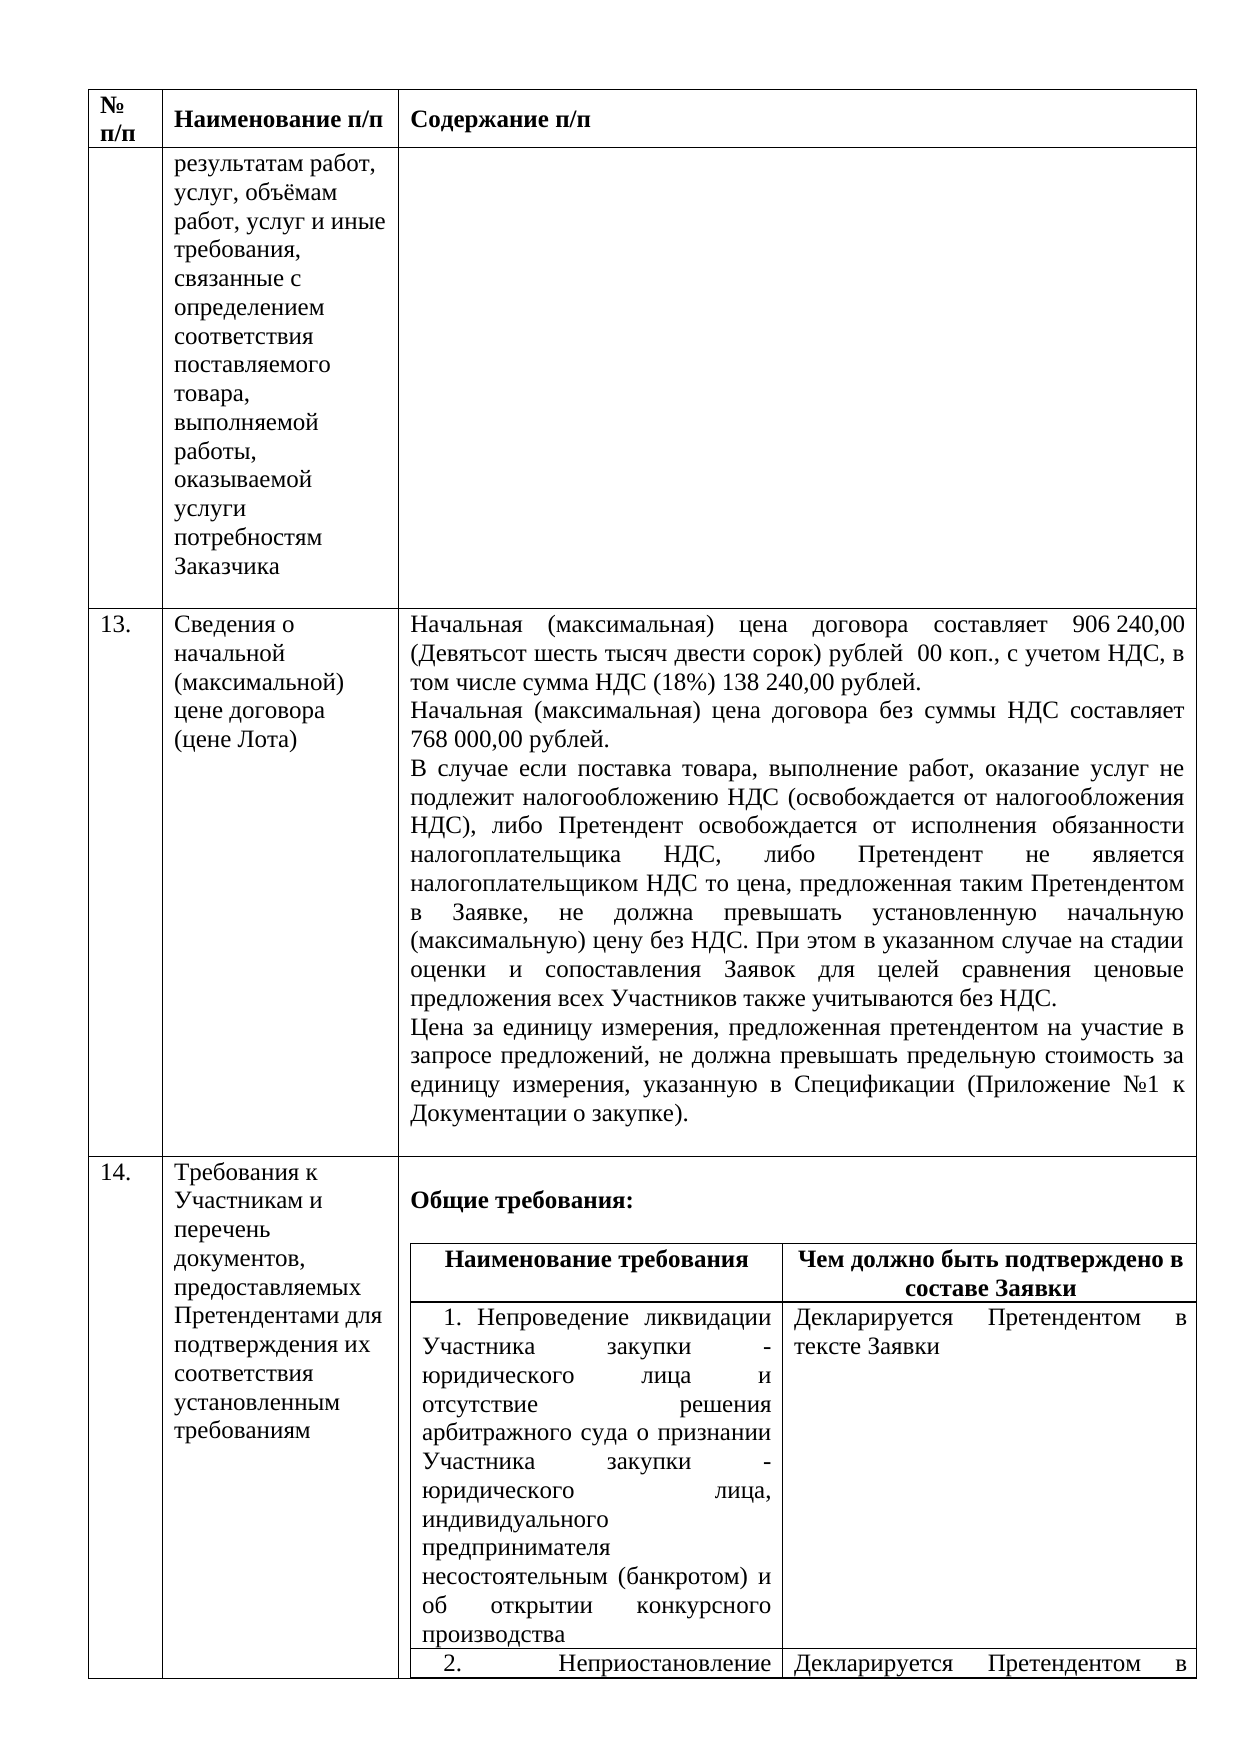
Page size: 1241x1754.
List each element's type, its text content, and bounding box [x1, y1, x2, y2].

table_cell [399, 148, 1196, 608]
table_cell [89, 1157, 162, 1678]
table_header Наименование п/п [163, 90, 398, 147]
table_cell [89, 148, 162, 608]
table_cell [89, 609, 162, 1156]
table_cell Начальная (максимальная) цена договора составляет 906 240,00 (Девятьсот шесть тысяч двести сорок) рублей 00 коп., с учетом НДС, в том числе сумма НДС (18%) 138 240,00 рублей. Начальная (максимальная) цена договора без суммы НДС составляет 768 000,00 рублей. В случае если поставка товара, выполнение работ, оказание услуг не подлежит налогообложению НДС (освобождается от налогообложения НДС), либо Претендент освобождается от исполнения обязанности налогоплательщика НДС, либо Претендент не является налогоплательщиком НДС то цена, предложенная таким Претендентом в Заявке, не должна превышать установленную начальную (максимальную) цену без НДС. При этом в указанном случае на стадии оценки и сопоставления Заявок для целей сравнения ценовые предложения всех Участников также учитываются без НДС. Цена за единицу измерения, предложенная претендентом на участие в запросе предложений, не должна превышать предельную стоимость за единицу измерения, указанную в Спецификации (Приложение №1 к Документации о закупке). [399, 609, 1196, 1156]
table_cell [163, 148, 398, 608]
table_header № п/п [89, 90, 162, 147]
table_cell Сведения о начальной (максимальной) цене договора (цене Лота) [163, 609, 398, 1156]
table_cell Общие требования: [399, 1157, 1196, 1678]
table_header Содержание п/п [399, 90, 1196, 147]
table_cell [163, 1157, 398, 1678]
